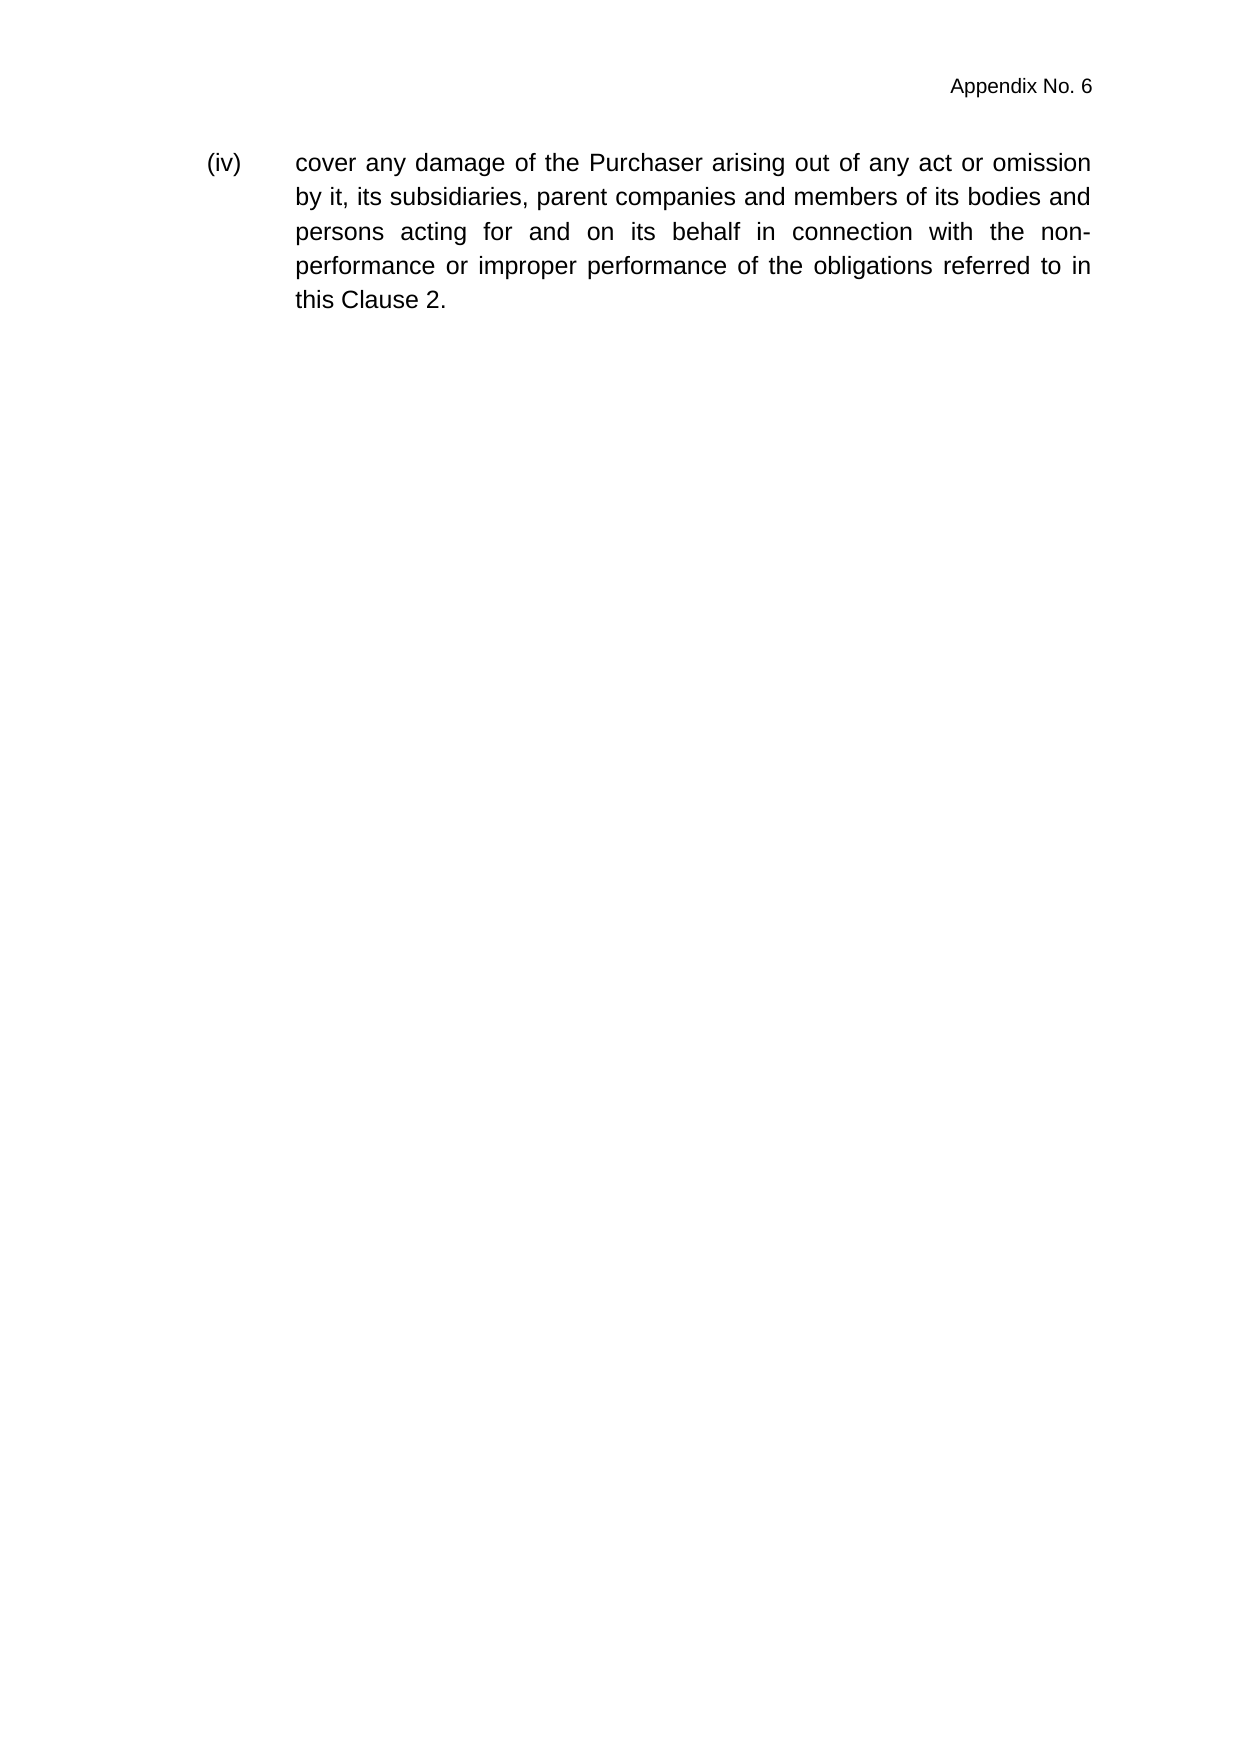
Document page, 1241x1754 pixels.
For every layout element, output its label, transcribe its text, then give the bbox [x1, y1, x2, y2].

list cover any damage of the Purchaser arising out of any act or omission by it, its subsidiaries, parent companies and members of its bodies and persons acting for and on its behalf in connection with the non-performance or improper performance of the obligations referred to in this Clause 2. [207, 148, 1093, 314]
